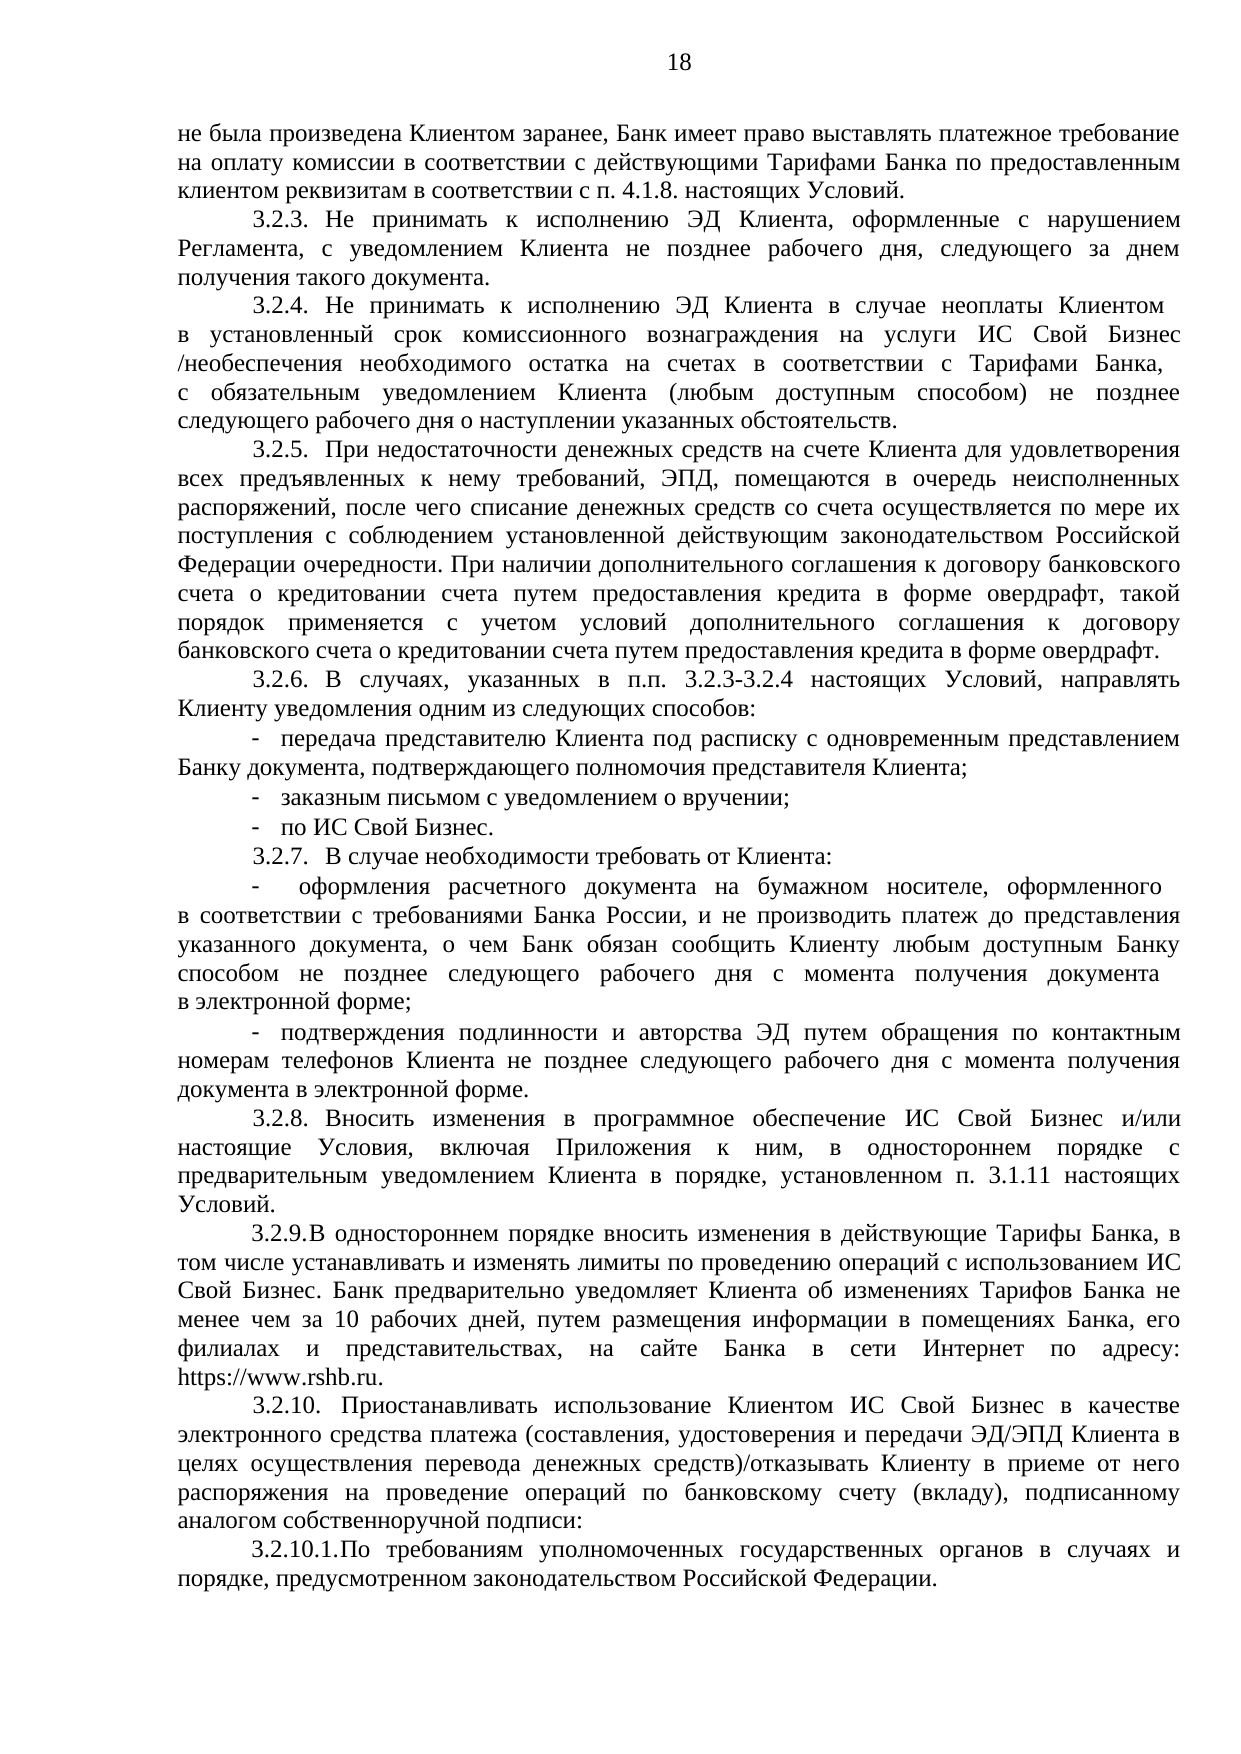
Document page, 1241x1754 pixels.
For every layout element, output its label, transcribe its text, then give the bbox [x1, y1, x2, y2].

list Приостанавливать использование Клиентом ИС Свой Бизнес в качестве электронного средства платежа (составления, удостоверения и передачи ЭД/ЭПД Клиента в целях осуществления перевода денежных средств)/отказывать Клиенту в приеме от него распоряжения на проведение операций по банковскому счету (вкладу), подписанному аналогом собственноручной подписи: [177, 1390, 1181, 1534]
list В случаях, указанных в п.п. 3.2.3-3.2.4 настоящих Условий, направлять Клиенту уведомления одним из следующих способов: [177, 664, 1181, 722]
list Не принимать к исполнению ЭД Клиента, оформленные с нарушением Регламента, с уведомлением Клиента не позднее рабочего дня, следующего за днем получения такого документа. [177, 204, 1181, 291]
list В случае необходимости требовать от Клиента: [177, 841, 1181, 870]
list В одностороннем порядке вносить изменения в действующие Тарифы Банка, в том числе устанавливать и изменять лимиты по проведению операций с использованием ИС Свой Бизнес. Банк предварительно уведомляет Клиента об изменениях Тарифов Банка не менее чем за 10 рабочих дней, путем размещения информации в помещениях Банка, его филиалах и представительствах, на сайте Банка в сети Интернет по адресу: https://www.rshb.ru. [177, 1218, 1181, 1390]
list Вносить изменения в программное обеспечение ИС Свой Бизнес и/или настоящие Условия, включая Приложения к ним, в одностороннем порядке с предварительным уведомлением Клиента в порядке, установленном п. 3.1.11 настоящих Условий. [177, 1103, 1181, 1218]
list подтверждения подлинности и авторства ЭД путем обращения по контактным номерам телефонов Клиента не позднее следующего рабочего дня с момента получения документа в электронной форме. [177, 1015, 1181, 1103]
list При недостаточности денежных средств на счете Клиента для удовлетворения всех предъявленных к нему требований, ЭПД, помещаются в очередь неисполненных распоряжений, после чего списание денежных средств со счета осуществляется по мере их поступления с соблюдением установленной действующим законодательством Российской Федерации очередности. При наличии дополнительного соглашения к договору банковского счета о кредитовании счета путем предоставления кредита в форме овердрафт, такой порядок применяется с учетом условий дополнительного соглашения к договору банковского счета о кредитовании счета путем предоставления кредита в форме овердрафт. [177, 434, 1181, 664]
list Не принимать к исполнению ЭД Клиента в случае неоплаты Клиентом в установленный срок комиссионного вознаграждения на услуги ИС Свой Бизнес /необеспечения необходимого остатка на счетах в соответствии с Тарифами Банка, с обязательным уведомлением Клиента (любым доступным способом) не позднее следующего рабочего дня о наступлении указанных обстоятельств. [177, 291, 1181, 434]
list заказным письмом с уведомлением о вручении; [177, 781, 1181, 811]
list передача представителю Клиента под расписку с одновременным представлением Банку документа, подтверждающего полномочия представителя Клиента; [177, 722, 1181, 781]
list По требованиям уполномоченных государственных органов в случаях и порядке, предусмотренном законодательством Российской Федерации. [177, 1534, 1181, 1592]
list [177, 118, 1181, 204]
list по ИС Свой Бизнес. [177, 811, 1181, 841]
list оформления расчетного документа на бумажном носителе, оформленного в соответствии с требованиями Банка России, и не производить платеж до представления указанного документа, о чем Банк обязан сообщить Клиенту любым доступным Банку способом не позднее следующего рабочего дня с момента получения документа в электронной форме; [177, 870, 1181, 1015]
